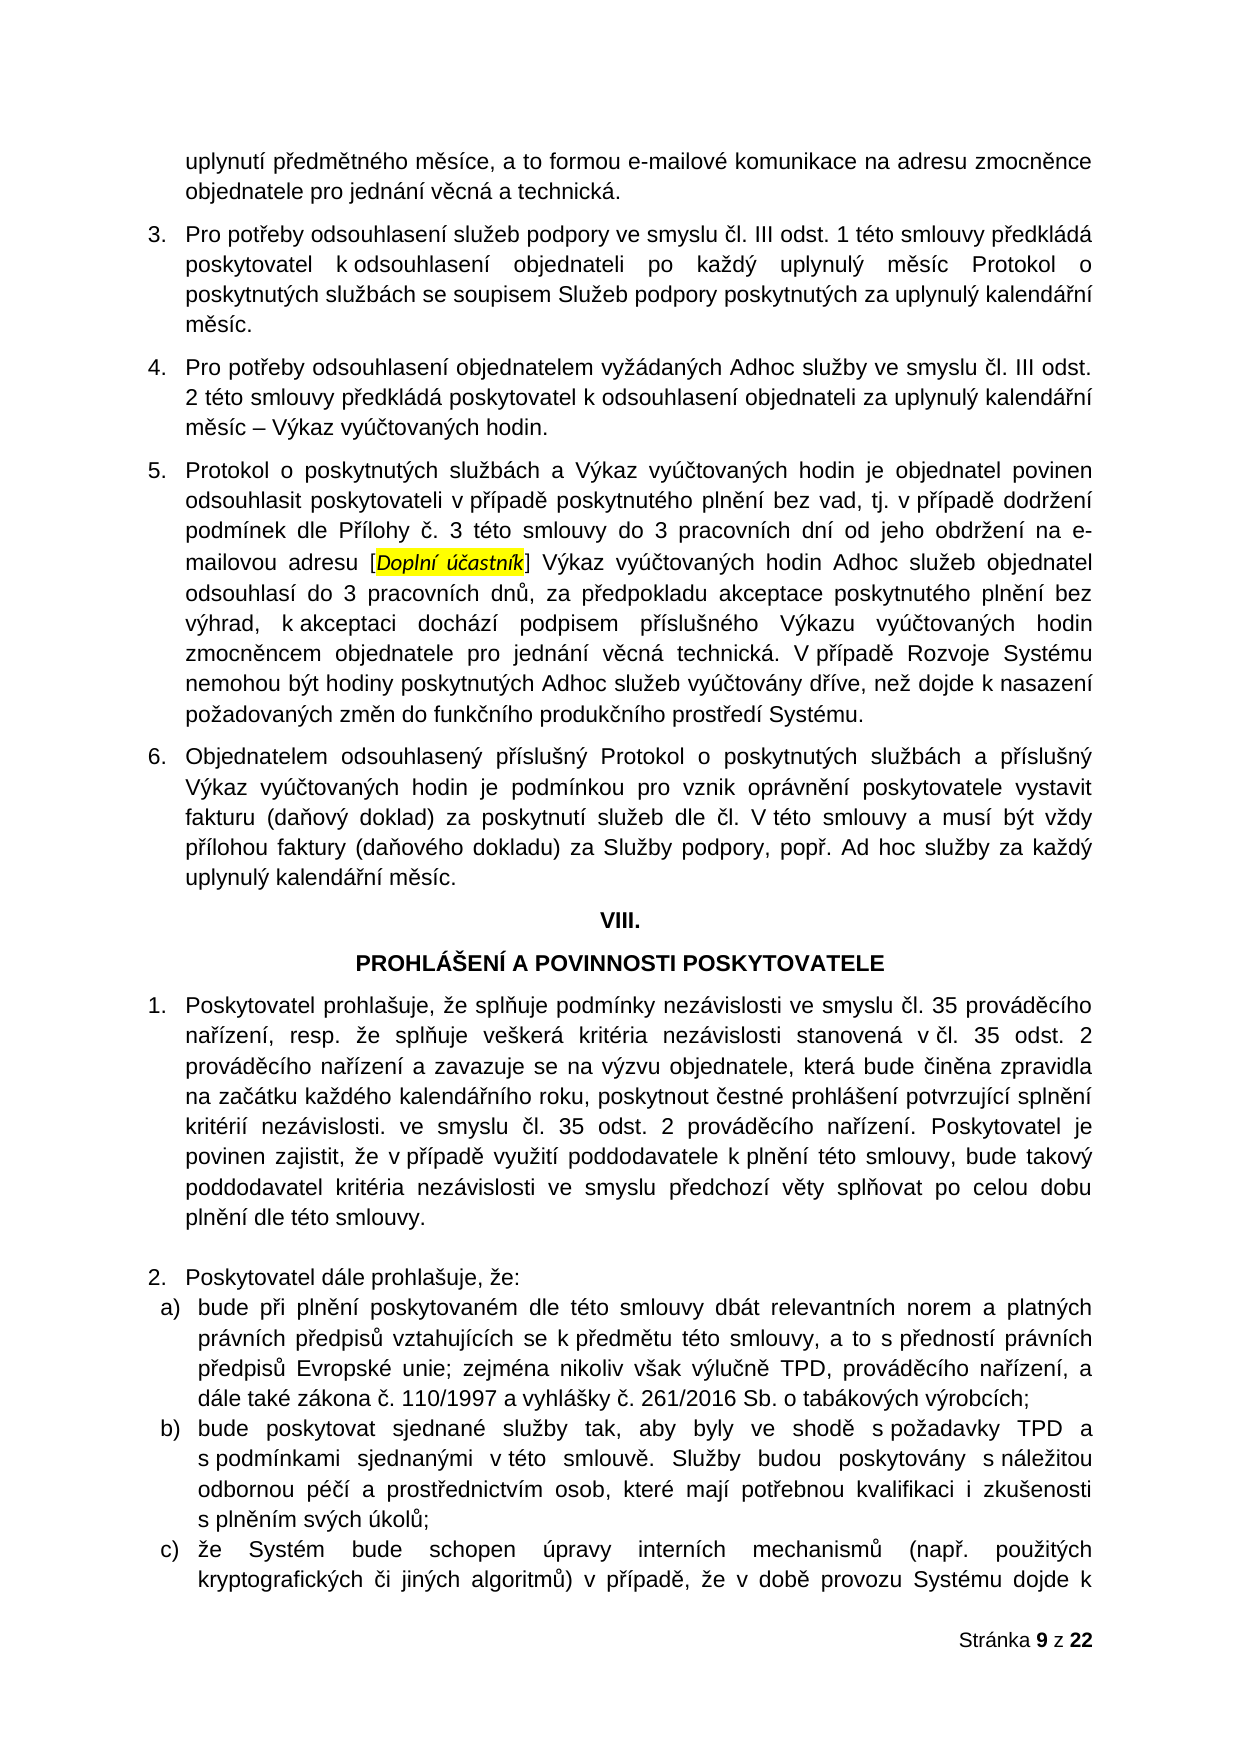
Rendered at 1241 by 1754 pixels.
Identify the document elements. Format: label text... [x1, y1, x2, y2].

list Pro potřeby odsouhlasení objednatelem vyžádaných Adhoc služby ve smyslu čl. III odst. 2 této smlouvy předkládá poskytovatel k odsouhlasení objednateli za uplynulý kalendářní měsíc – Výkaz vyúčtovaných hodin. [148, 354, 1093, 441]
list Poskytovatel prohlašuje, že splňuje podmínky nezávislosti ve smyslu čl. 35 prováděcího nařízení, resp. že splňuje veškerá kritéria nezávislosti stanovená v čl. 35 odst. 2 prováděcího nařízení a zavazuje se na výzvu objednatele, která bude činěna zpravidla na začátku každého kalendářního roku, poskytnout čestné prohlášení potvrzující splnění kritérií nezávislosti. ve smyslu čl. 35 odst. 2 prováděcího nařízení. Poskytovatel je povinen zajistit, že v případě využití poddodavatele k plnění této smlouvy, bude takový poddodavatel kritéria nezávislosti ve smyslu předchozí věty splňovat po celou dobu plnění dle této smlouvy. [148, 992, 1093, 1230]
list Protokol o poskytnutých službách a Výkaz vyúčtovaných hodin je objednatel povinen odsouhlasit poskytovateli v případě poskytnutého plnění bez vad, tj. v případě dodržení podmínek dle Přílohy č. 3 této smlouvy do 3 pracovních dní od jeho obdržení na e-mailovou adresu [Doplní účastník] Výkaz vyúčtovaných hodin Adhoc služeb objednatel odsouhlasí do 3 pracovních dnů, za předpokladu akceptace poskytnutého plnění bez výhrad, k akceptaci dochází podpisem příslušného Výkazu vyúčtovaných hodin zmocněncem objednatele pro jednání věcná technická. V případě Rozvoje Systému nemohou být hodiny poskytnutých Adhoc služeb vyúčtovány dříve, než dojde k nasazení požadovaných změn do funkčního produkčního prostředí Systému. [148, 457, 1093, 727]
list bude při plnění poskytovaném dle této smlouvy dbát relevantních norem a platných právních předpisů vztahujících se k předmětu této smlouvy, a to s předností právních předpisů Evropské unie; zejména nikoliv však výlučně TPD, prováděcího nařízení, a dále také zákona č. 110/1997 a vyhlášky č. 261/2016 Sb. o tabákových výrobcích; [160, 1294, 1093, 1411]
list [148, 148, 1093, 204]
text VIII. [148, 907, 1093, 933]
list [160, 1536, 1093, 1593]
text PROHLÁŠENÍ A POVINNOSTI POSKYTOVATELE [148, 949, 1093, 976]
list Pro potřeby odsouhlasení služeb podpory ve smyslu čl. III odst. 1 této smlouvy předkládá poskytovatel k odsouhlasení objednateli po každý uplynulý měsíc Protokol o poskytnutých službách se soupisem Služeb podpory poskytnutých za uplynulý kalendářní měsíc. [148, 221, 1093, 337]
list Poskytovatel dále prohlašuje, že: [148, 1264, 1093, 1291]
list bude poskytovat sjednané služby tak, aby byly ve shodě s požadavky TPD a s podmínkami sjednanými v této smlouvě. Služby budou poskytovány s náležitou odbornou péčí a prostřednictvím osob, které mají potřebnou kvalifikaci i zkušenosti s plněním svých úkolů; [160, 1415, 1093, 1532]
list Objednatelem odsouhlasený příslušný Protokol o poskytnutých službách a příslušný Výkaz vyúčtovaných hodin je podmínkou pro vznik oprávnění poskytovatele vystavit fakturu (daňový doklad) za poskytnutí služeb dle čl. V této smlouvy a musí být vždy přílohou faktury (daňového dokladu) za Služby podpory, popř. Ad hoc služby za každý uplynulý kalendářní měsíc. [148, 743, 1093, 891]
